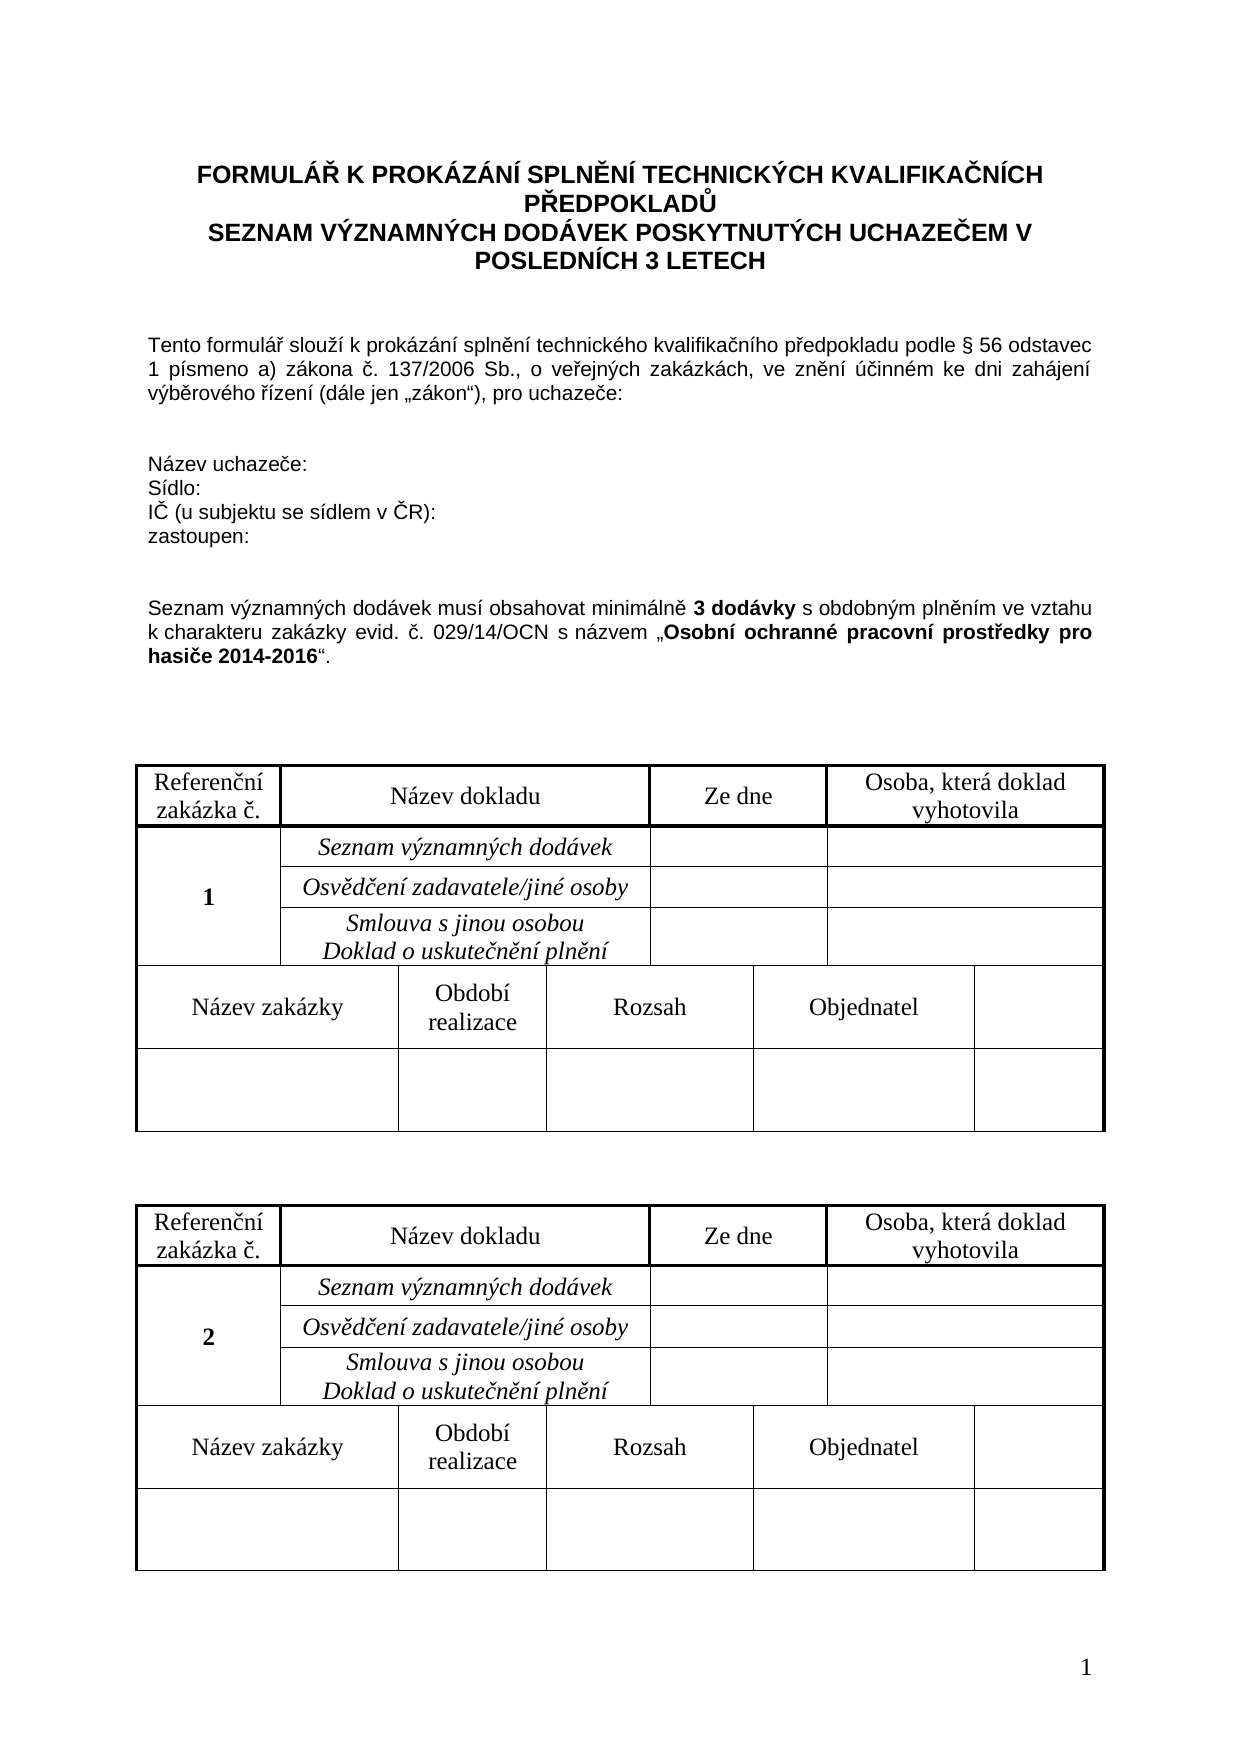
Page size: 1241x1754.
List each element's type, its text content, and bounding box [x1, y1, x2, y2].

text IČ (u subjektu se sídlem v ČR): [148, 500, 1093, 524]
table_header Ze dne [651, 767, 825, 824]
table_cell [975, 1406, 1102, 1487]
subtitle seznam Významných dodávek poskytnutých uchazečem v posledních 3 letech [148, 217, 1093, 275]
table_cell [975, 1489, 1102, 1570]
table_cell [651, 1348, 827, 1405]
table_cell Objednatel [754, 1406, 974, 1487]
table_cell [281, 1348, 650, 1405]
table_cell Osvědčení zadavatele/jiné osoby [281, 867, 650, 907]
table_cell Název zakázky [138, 1406, 398, 1487]
table_header Název dokladu [282, 767, 648, 824]
table_cell [547, 1049, 753, 1131]
table_cell [828, 867, 1102, 907]
table_cell [138, 1489, 398, 1570]
table_header Osoba, která doklad vyhotovila [828, 767, 1102, 824]
table_cell Osvědčení zadavatele/jiné osoby [281, 1306, 650, 1347]
table_cell [828, 1306, 1102, 1347]
table_header Osoba, která doklad vyhotovila [828, 1207, 1102, 1264]
table_cell [651, 828, 827, 866]
table_cell [651, 908, 827, 965]
table_cell Smlouva s jinou osobou Doklad o uskutečnění plnění [281, 908, 650, 965]
table_cell [828, 1348, 1102, 1405]
table_cell [399, 1049, 546, 1131]
table_cell Objednatel [754, 966, 974, 1048]
text zastoupen: [148, 524, 1093, 548]
text Sídlo: [148, 476, 1093, 500]
table_cell [754, 1489, 974, 1570]
table_cell [138, 1049, 398, 1131]
table_cell [828, 828, 1102, 866]
table_cell [651, 1306, 827, 1347]
table_cell 1 [138, 828, 280, 965]
table_header Název dokladu [282, 1207, 648, 1264]
table_header Ze dne [651, 1207, 825, 1264]
table_cell [651, 1267, 827, 1305]
table_cell Rozsah [547, 966, 753, 1048]
table_cell [975, 966, 1102, 1048]
list Tento formulář slouží k prokázání splnění technického kvalifikačního předpokladu podle § 56 odstavec 1 písmeno a) zákona č. 137/2006 Sb., o veřejných zakázkách, ve znění účinném ke dni zahájení výběrového řízení (dále jen „zákon“), pro uchazeče: [148, 332, 1093, 404]
text Seznam významných dodávek musí obsahovat minimálně 3 dodávky s obdobným plněním ve vztahu k charakteru zakázky evid. č. 029/14/OCN s názvem „Osobní ochranné pracovní prostředky pro hasiče 2014-2016“. [148, 596, 1093, 668]
table_header Referenční zakázka č. [138, 767, 279, 824]
table_cell [399, 1489, 546, 1570]
table_cell 2 [138, 1267, 280, 1405]
table_cell [828, 908, 1102, 965]
table_cell [828, 1267, 1102, 1305]
subtitle FORMULÁŘ K PROKÁZÁNÍ SPLNĚNÍ TECHNICKÝCH KVALIFIKAČNÍCH PŘEDPOKLADŮ [148, 160, 1093, 217]
table_cell Rozsah [547, 1406, 753, 1487]
table_cell Název zakázky [138, 966, 398, 1048]
table_cell Období realizace [399, 966, 546, 1048]
table_cell Seznam významných dodávek [281, 1267, 650, 1305]
table_cell [754, 1049, 974, 1131]
table_cell [975, 1049, 1102, 1131]
table_cell Seznam významných dodávek [281, 828, 650, 866]
table_cell Období realizace [399, 1406, 546, 1487]
table_cell [651, 867, 827, 907]
list Název uchazeče: [148, 452, 1093, 476]
table_header Referenční zakázka č. [138, 1207, 279, 1264]
table_cell [547, 1489, 753, 1570]
